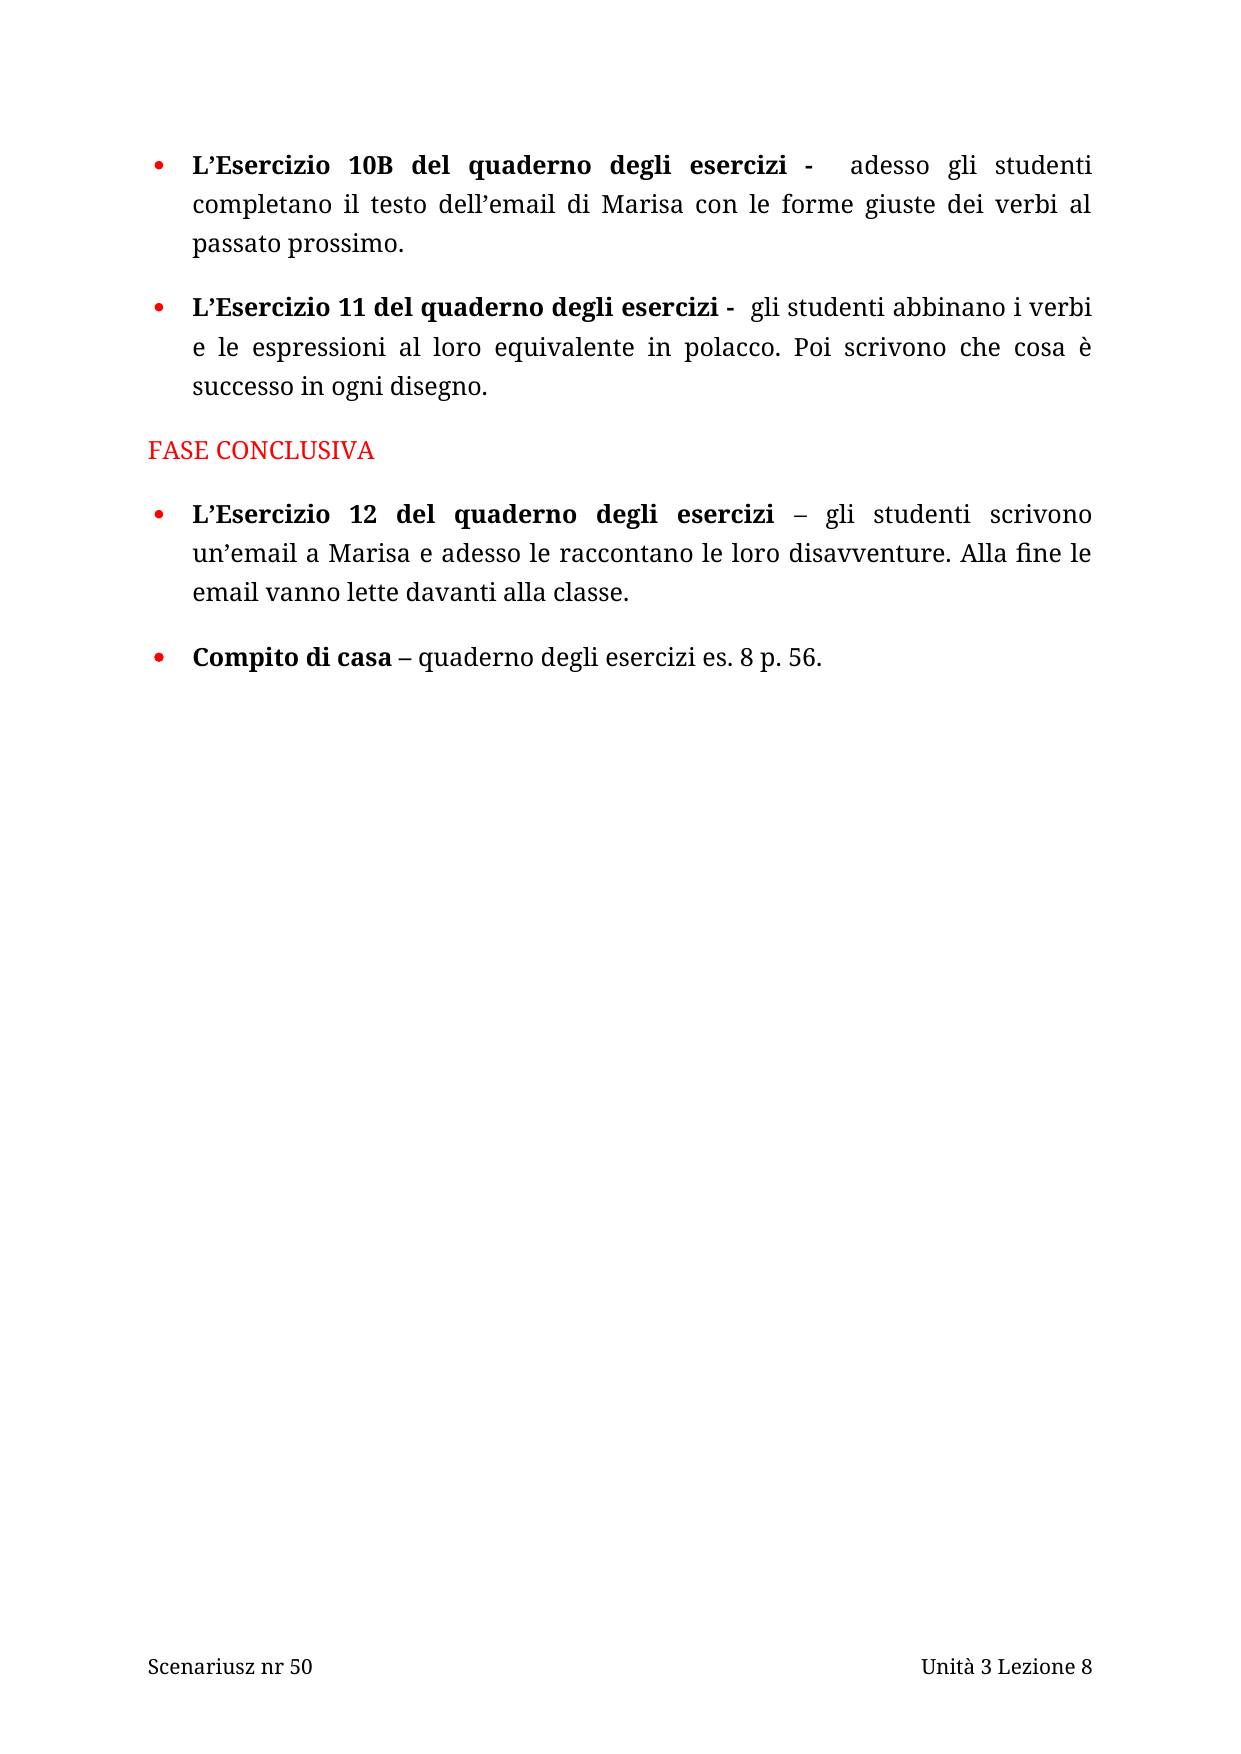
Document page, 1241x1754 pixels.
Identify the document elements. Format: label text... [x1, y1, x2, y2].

list Compito di casa – quaderno degli esercizi es. 8 p. 56. [154, 639, 1093, 673]
text FASE CONCLUSIVA [148, 433, 1093, 467]
list L’Esercizio 10B del quaderno degli esercizi - adesso gli studenti completano il testo dell’email di Marisa con le forme giuste dei verbi al passato prossimo. [154, 148, 1093, 260]
list L’Esercizio 11 del quaderno degli esercizi - gli studenti abbinano i verbi e le espressioni al loro equivalente in polacco. Poi scrivono che cosa è successo in ogni disegno. [154, 290, 1093, 402]
list L’Esercizio 12 del quaderno degli esercizi – gli studenti scrivono un’email a Marisa e adesso le raccontano le loro disavventure. Alla fine le email vanno lette davanti alla classe. [154, 497, 1093, 609]
